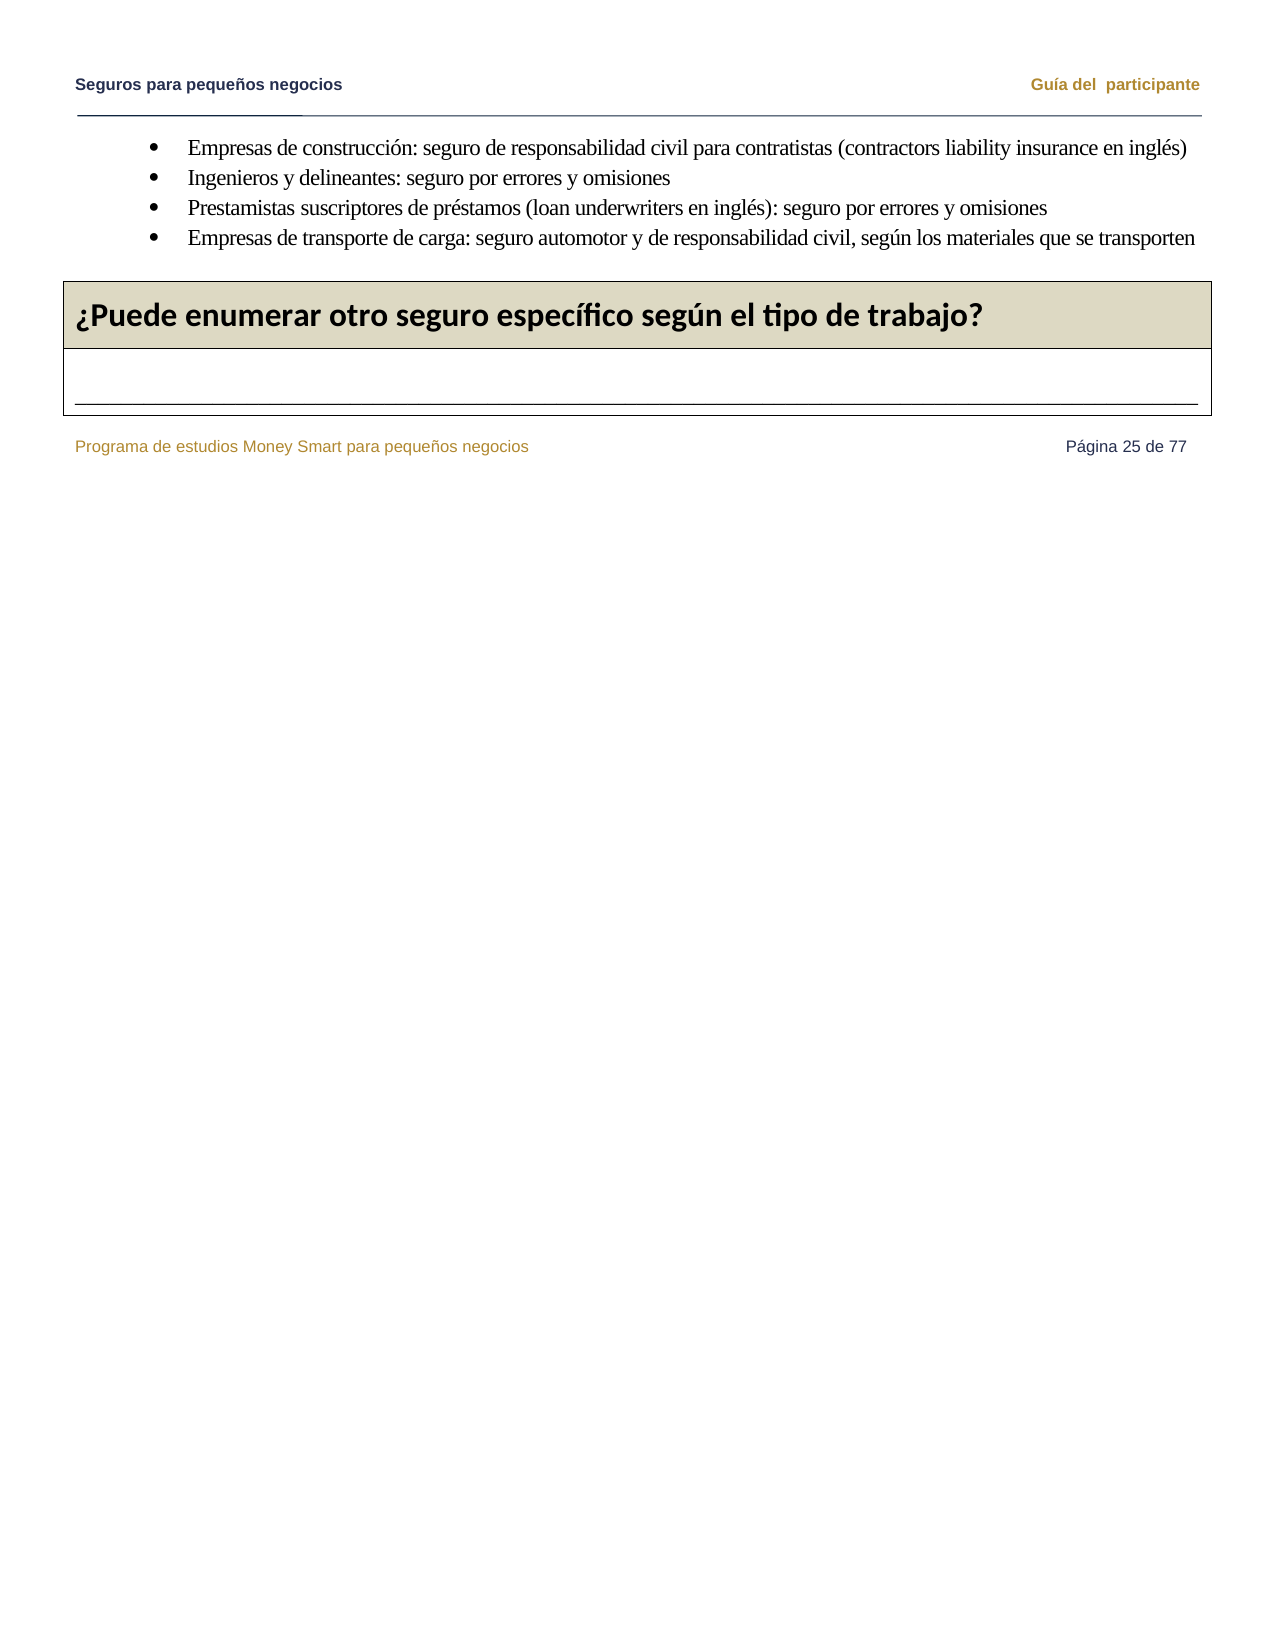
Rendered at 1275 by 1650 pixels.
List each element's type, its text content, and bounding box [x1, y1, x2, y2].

list Empresas de transporte de carga: seguro automotor y de responsabilidad civil, según los materiales que se transporten [150, 224, 1200, 251]
picture [75, 0, 1202, 267]
list Ingenieros y delineantes: seguro por errores y omisiones [150, 164, 1200, 190]
table_cell __________________________________________________________________________________________________ __________________________________________________________________________________________________ __________________________________________________________________________________________________ [64, 349, 1211, 414]
list Empresas de construcción: seguro de responsabilidad civil para contratistas (contractors liability insurance en inglés) [150, 134, 1200, 160]
table_header ¿Puede enumerar otro seguro específico según el tipo de trabajo? [64, 282, 1211, 348]
list Prestamistas suscriptores de préstamos (loan underwriters en inglés): seguro por errores y omisiones [150, 194, 1200, 220]
